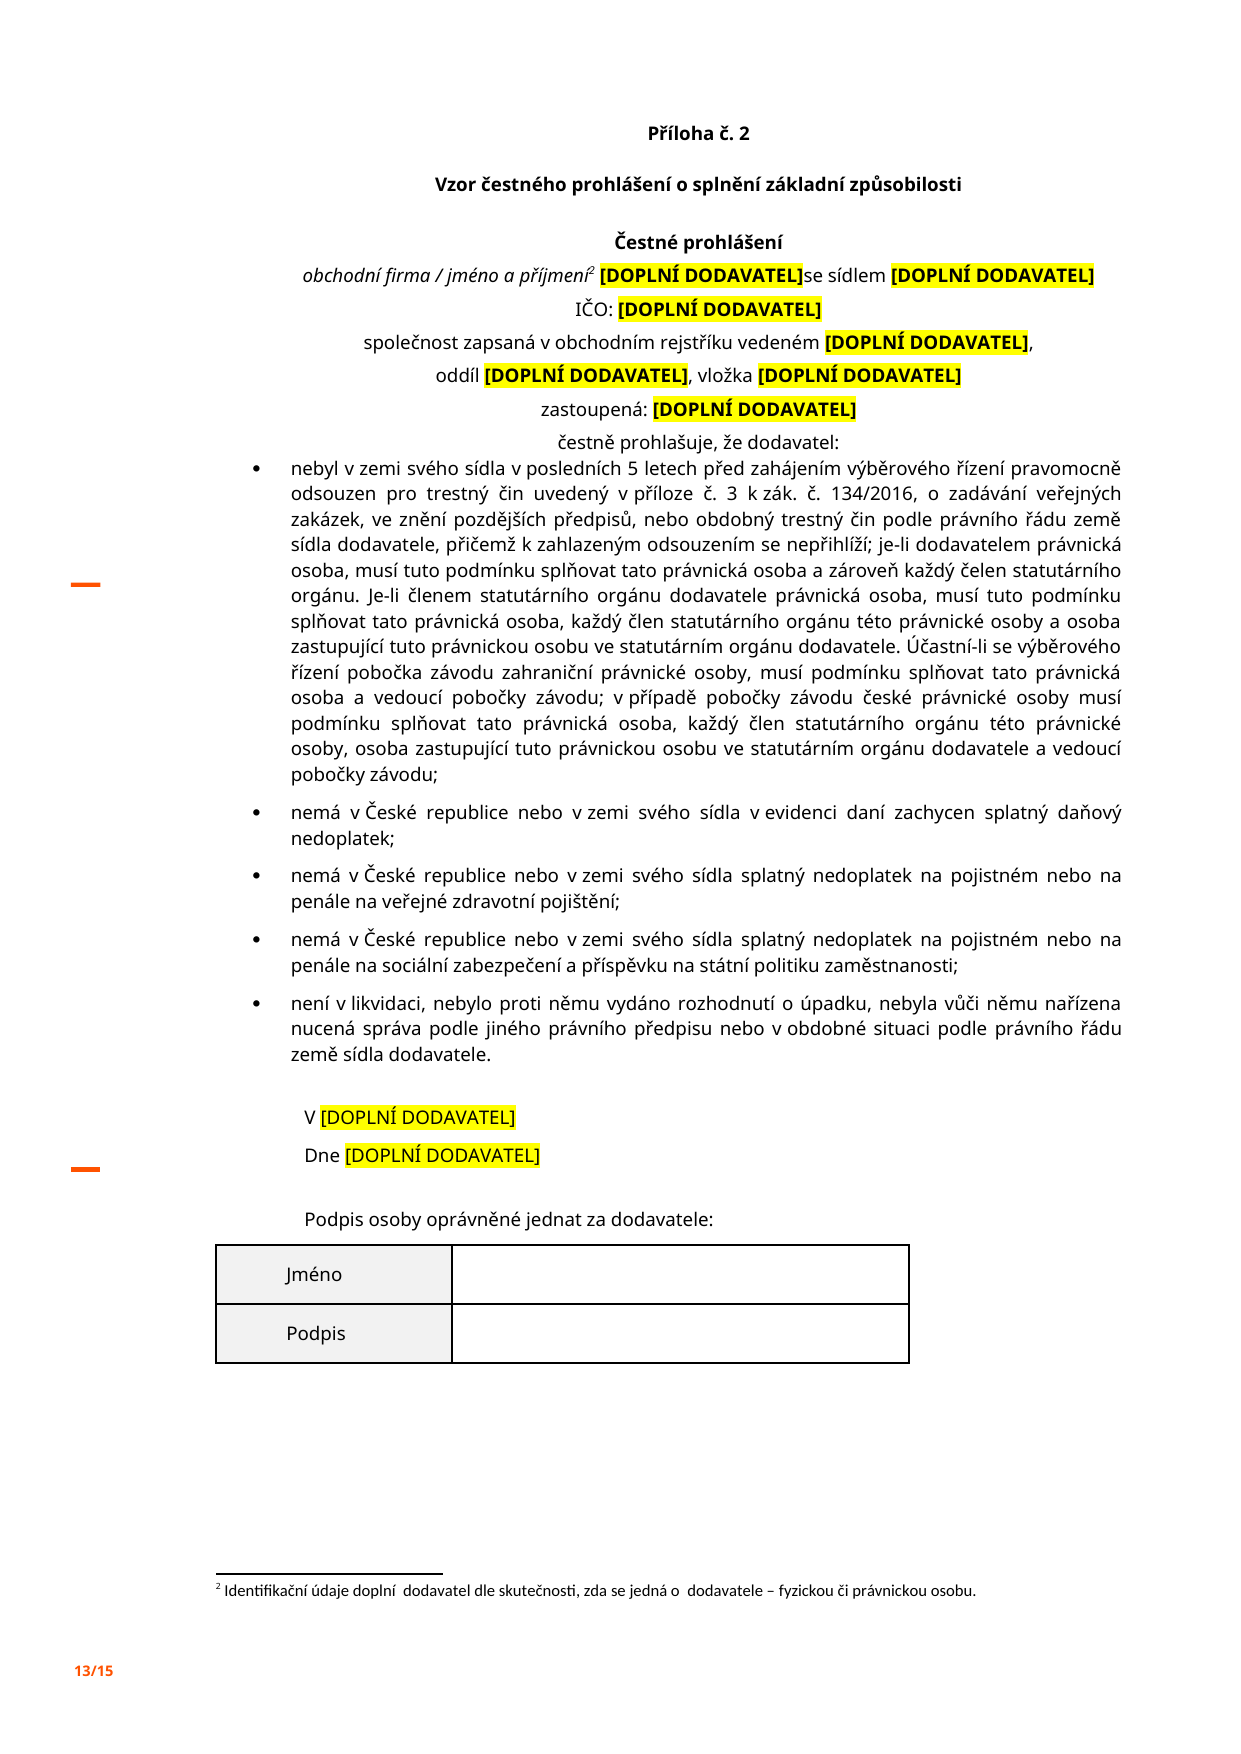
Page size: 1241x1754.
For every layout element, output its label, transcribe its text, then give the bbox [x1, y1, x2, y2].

list nemá v České republice nebo v zemi svého sídla splatný nedoplatek na pojistném nebo na penále na veřejné zdravotní pojištění; [253, 863, 1122, 914]
text oddíl [DOPLNÍ DODAVATEL], vložka [DOPLNÍ DODAVATEL] [216, 355, 1122, 388]
text Dne [DOPLNÍ DODAVATEL] [245, 1142, 1122, 1168]
text zastoupená: [DOPLNÍ DODAVATEL] [216, 388, 1122, 422]
list nemá v České republice nebo v zemi svého sídla splatný nedoplatek na pojistném nebo na penále na sociální zabezpečení a příspěvku na státní politiku zaměstnanosti; [253, 926, 1122, 977]
text čestně prohlašuje, že dodavatel: [216, 422, 1122, 455]
text Vzor čestného prohlášení o splnění základní způsobilosti [216, 171, 1122, 197]
text společnost zapsaná v obchodním rejstříku vedeném [DOPLNÍ DODAVATEL], [216, 322, 1122, 355]
table_cell Podpis [217, 1305, 451, 1362]
table_cell [453, 1305, 908, 1362]
text IČO: [DOPLNÍ DODAVATEL] [216, 288, 1122, 322]
table_header Jméno [217, 1246, 451, 1303]
text Podpis osoby oprávněné jednat za dodavatele: [245, 1206, 1122, 1232]
list není v likvidaci, nebylo proti němu vydáno rozhodnutí o úpadku, nebyla vůči němu nařízena nucená správa podle jiného právního předpisu nebo v obdobné situaci podle právního řádu země sídla dodavatele. [253, 990, 1122, 1066]
table_header [453, 1246, 908, 1303]
text obchodní firma / jméno a příjmení [DOPLNÍ DODAVATEL]se sídlem [DOPLNÍ DODAVATEL] [216, 255, 1122, 288]
list nebyl v zemi svého sídla v posledních 5 letech před zahájením výběrového řízení pravomocně odsouzen pro trestný čin uvedený v příloze č. 3 k zák. č. 134/2016, o zadávání veřejných zakázek, ve znění pozdějších předpisů, nebo obdobný trestný čin podle právního řádu země sídla dodavatele, přičemž k zahlazeným odsouzením se nepřihlíží; je-li dodavatelem právnická osoba, musí tuto podmínku splňovat tato právnická osoba a zároveň každý čelen statutárního orgánu. Je-li členem statutárního orgánu dodavatele právnická osoba, musí tuto podmínku splňovat tato právnická osoba, každý člen statutárního orgánu této právnické osoby a osoba zastupující tuto právnickou osobu ve statutárním orgánu dodavatele. Účastní-li se výběrového řízení pobočka závodu zahraniční právnické osoby, musí podmínku splňovat tato právnická osoba a vedoucí pobočky závodu; v případě pobočky závodu české právnické osoby musí podmínku splňovat tato právnická osoba, každý člen statutárního orgánu této právnické osoby, osoba zastupující tuto právnickou osobu ve statutárním orgánu dodavatele a vedoucí pobočky závodu; [253, 455, 1122, 787]
text Příloha č. 2 [216, 121, 1122, 146]
list nemá v České republice nebo v zemi svého sídla v evidenci daní zachycen splatný daňový nedoplatek; [253, 799, 1122, 850]
text V [DOPLNÍ DODAVATEL] [245, 1104, 1122, 1130]
text Čestné prohlášení [216, 222, 1122, 255]
